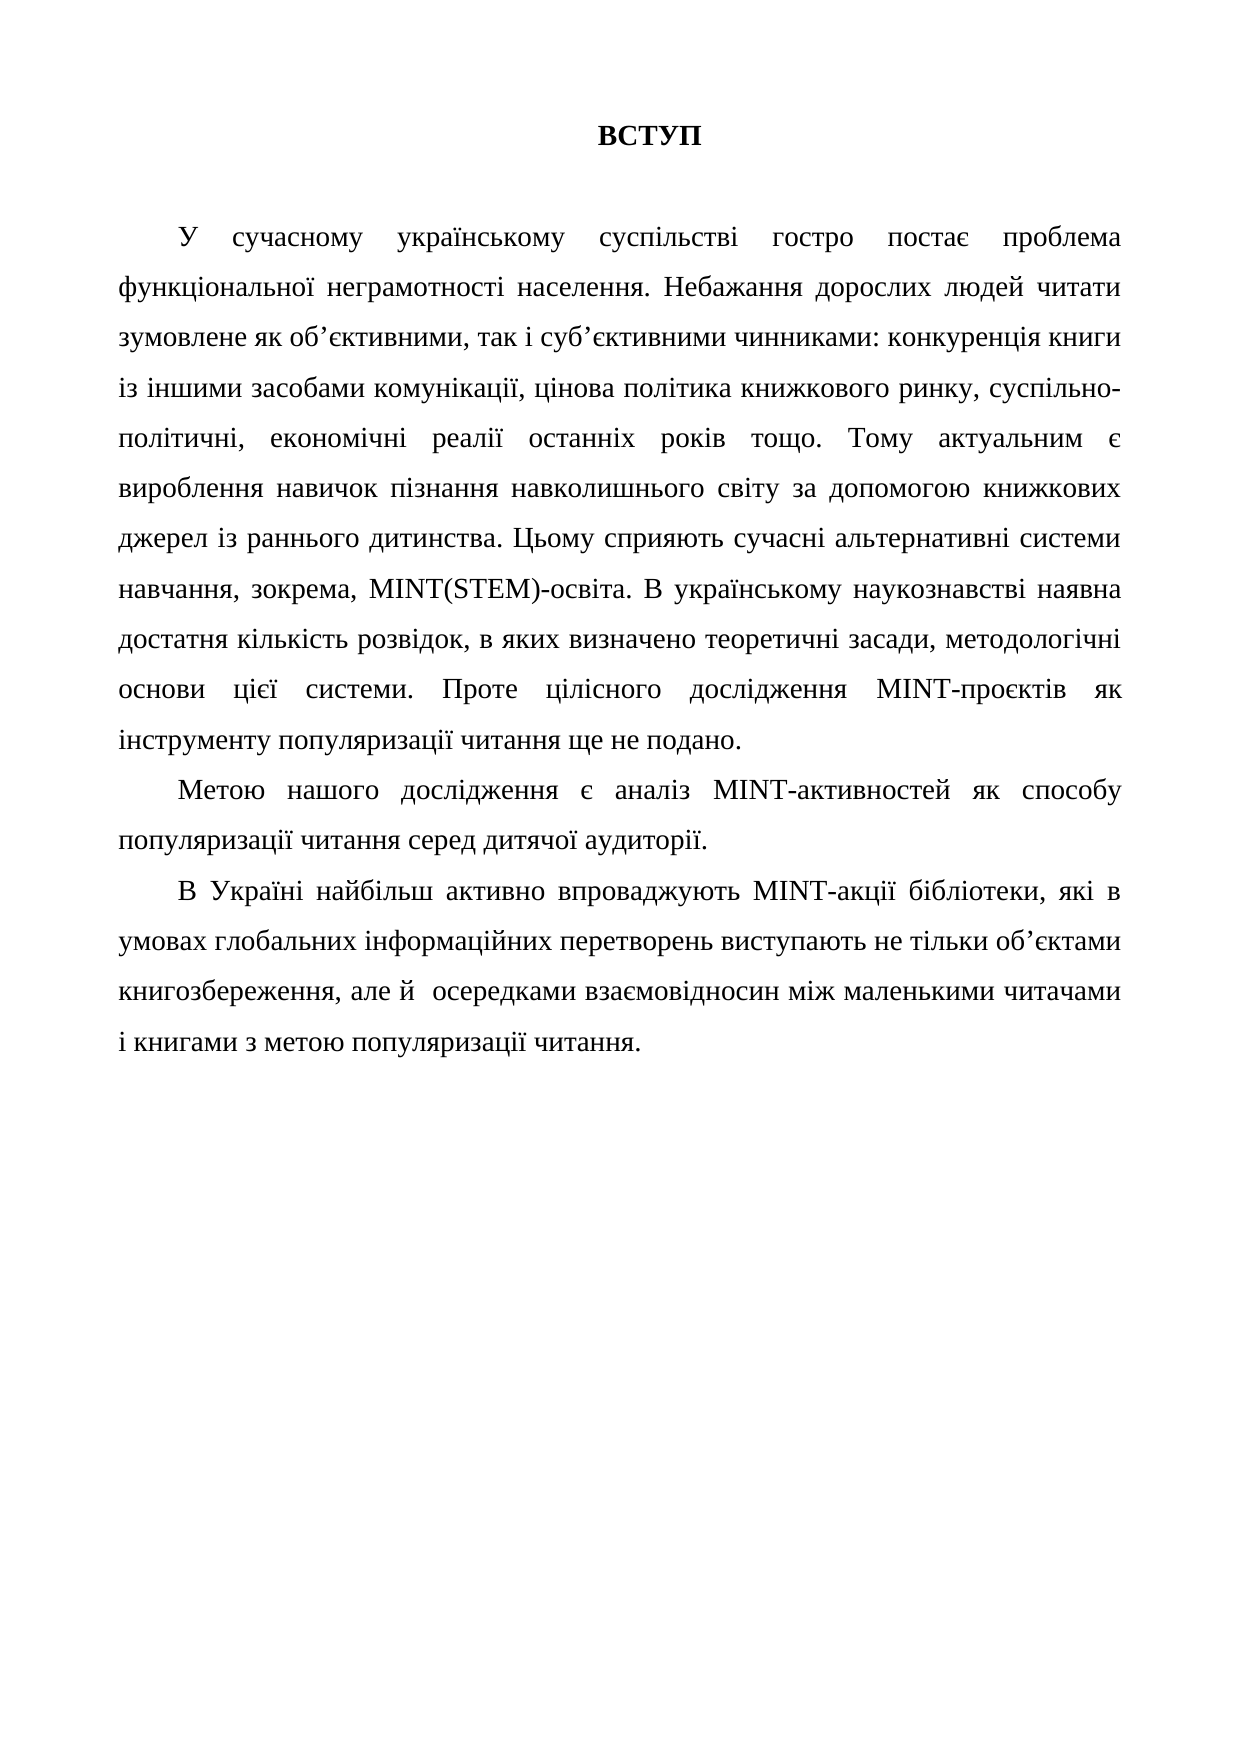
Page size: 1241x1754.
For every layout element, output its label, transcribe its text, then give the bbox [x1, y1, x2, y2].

text В Україні найбільш активно впроваджують MINT-акції бібліотеки, які в умовах глобальних інформаційних перетворень виступають не тільки об’єктами книгозбереження, але й осередками взаємовідносин між маленькими читачами і книгами з метою популяризації читання. [118, 873, 1122, 1057]
text Метою нашого дослідження є аналіз MINT-активностей як способу популяризації читання серед дитячої аудиторії. [118, 772, 1122, 856]
text ВСТУП [118, 118, 1122, 152]
text У сучасному українському суспільстві гостро постає проблема функціональної неграмотності населення. Небажання дорослих людей читати зумовлене як об’єктивними, так і суб’єктивними чинниками: конкуренція книги із іншими засобами комунікації, цінова політика книжкового ринку, суспільно-політичні, економічні реалії останніх років тощо. Тому актуальним є вироблення навичок пізнання навколишнього світу за допомогою книжкових джерел із раннього дитинства. Цьому сприяють сучасні альтернативні системи навчання, зокрема, MINT(STEM)-освіта. В українському наукознавстві наявна достатня кількість розвідок, в яких визначено теоретичні засади, методологічні основи цієї системи. Проте цілісного дослідження MINT-проєктів як інструменту популяризації читання ще не подано. [118, 219, 1122, 755]
